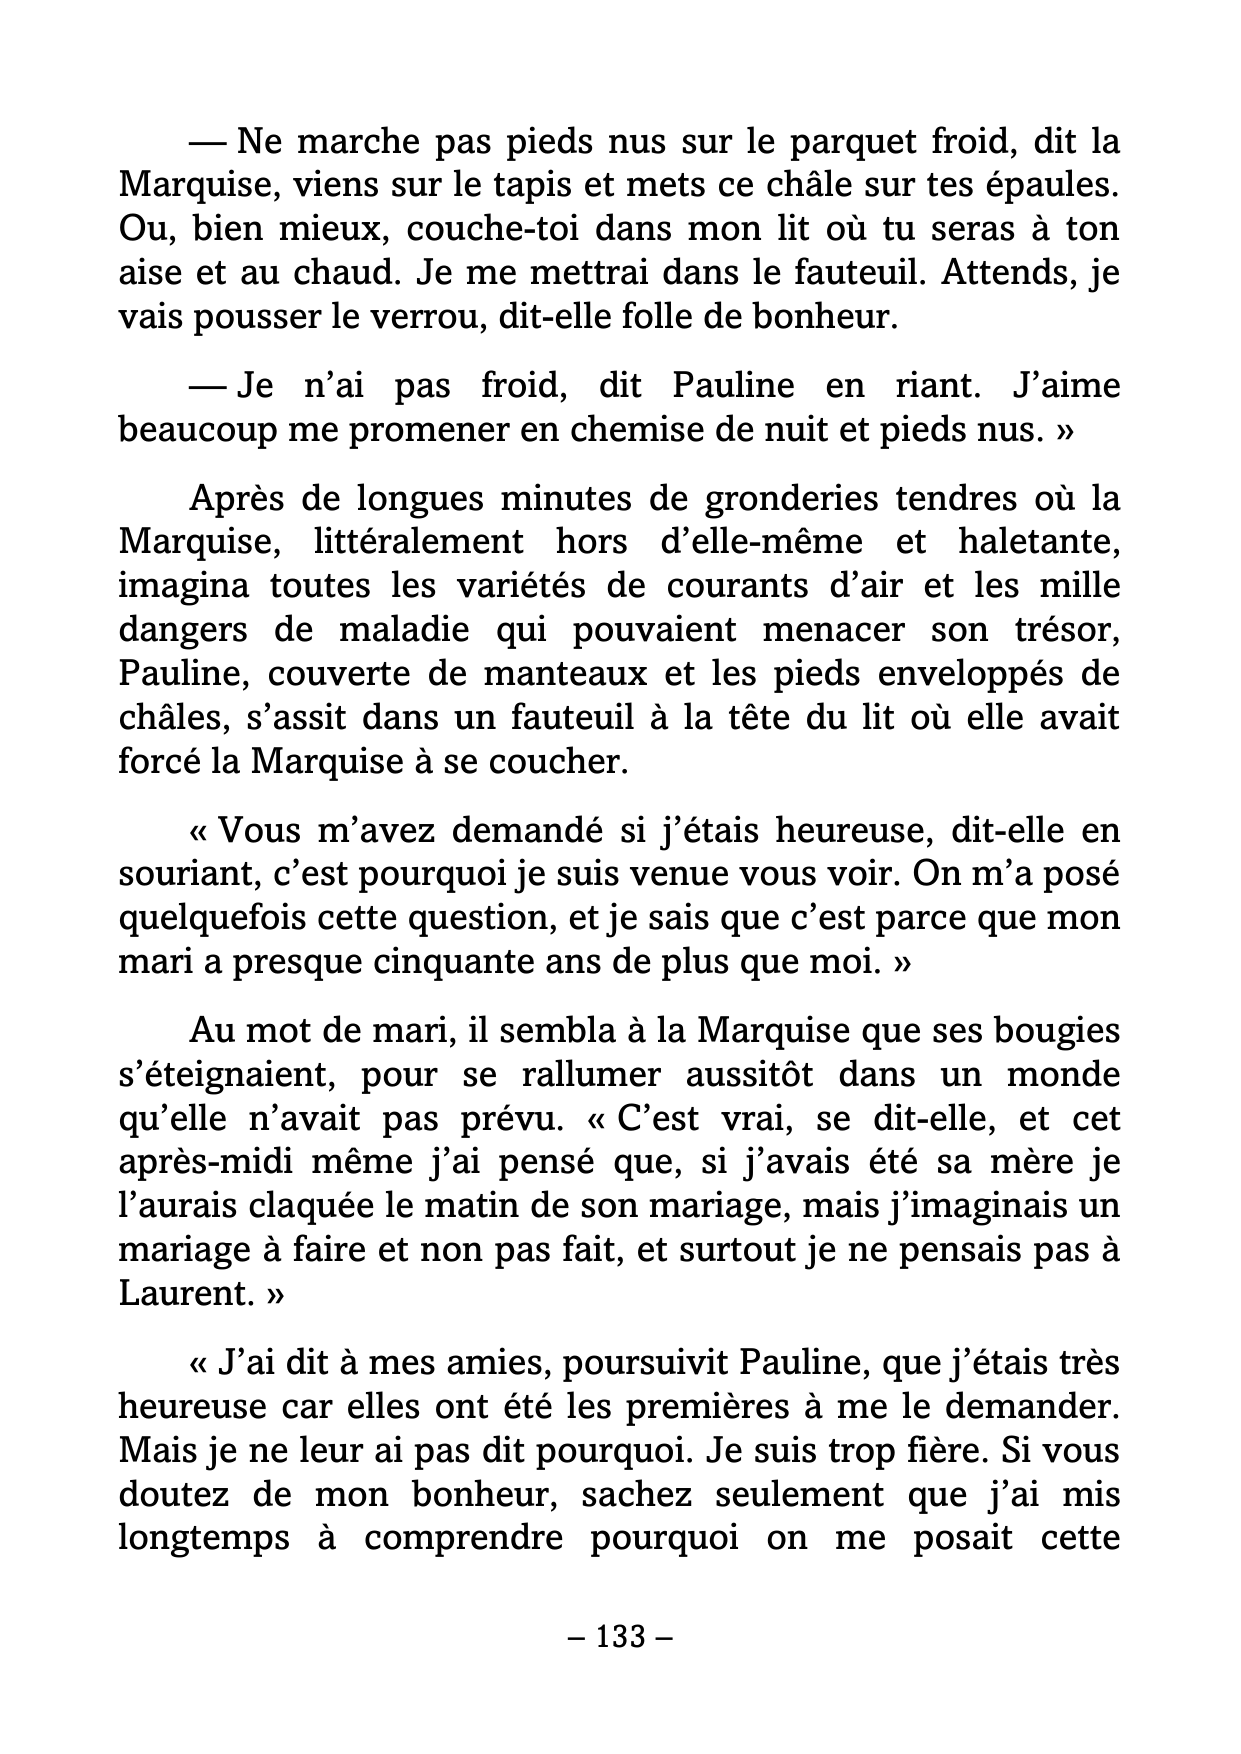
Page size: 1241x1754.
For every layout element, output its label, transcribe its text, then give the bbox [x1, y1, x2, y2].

text Au mot de mari, il sembla à la Marquise que ses bougies s’éteignaient, pour se rallumer aussitôt dans un monde qu’elle n’avait pas prévu. « C’est vrai, se dit-elle, et cet après-midi même j’ai pensé que, si j’avais été sa mère je l’aurais claquée le matin de son mariage, mais j’imaginais un mariage à faire et non pas fait, et surtout je ne pensais pas à Laurent. » [118, 1007, 1122, 1314]
text Après de longues minutes de gronderies tendres où la Marquise, littéralement hors d’elle-même et haletante, imagina toutes les variétés de courants d’air et les mille dangers de maladie qui pouvaient menacer son trésor, Pauline, couverte de manteaux et les pieds enveloppés de châles, s’assit dans un fauteuil à la tête du lit où elle avait forcé la Marquise à se coucher. [118, 475, 1122, 782]
text — Ne marche pas pieds nus sur le parquet froid, dit la Marquise, viens sur le tapis et mets ce châle sur tes épaules. Ou, bien mieux, couche-toi dans mon lit où tu seras à ton aise et au chaud. Je me mettrai dans le fauteuil. Attends, je vais pousser le verrou, dit-elle folle de bonheur. [118, 118, 1122, 337]
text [118, 1339, 1122, 1559]
text « Vous m’avez demandé si j’étais heureuse, dit-elle en souriant, c’est pourquoi je suis venue vous voir. On m’a posé quelquefois cette question, et je sais que c’est parce que mon mari a presque cinquante ans de plus que moi. » [118, 807, 1122, 982]
text — Je n’ai pas froid, dit Pauline en riant. J’aime beaucoup me promener en chemise de nuit et pieds nus. » [118, 362, 1122, 450]
